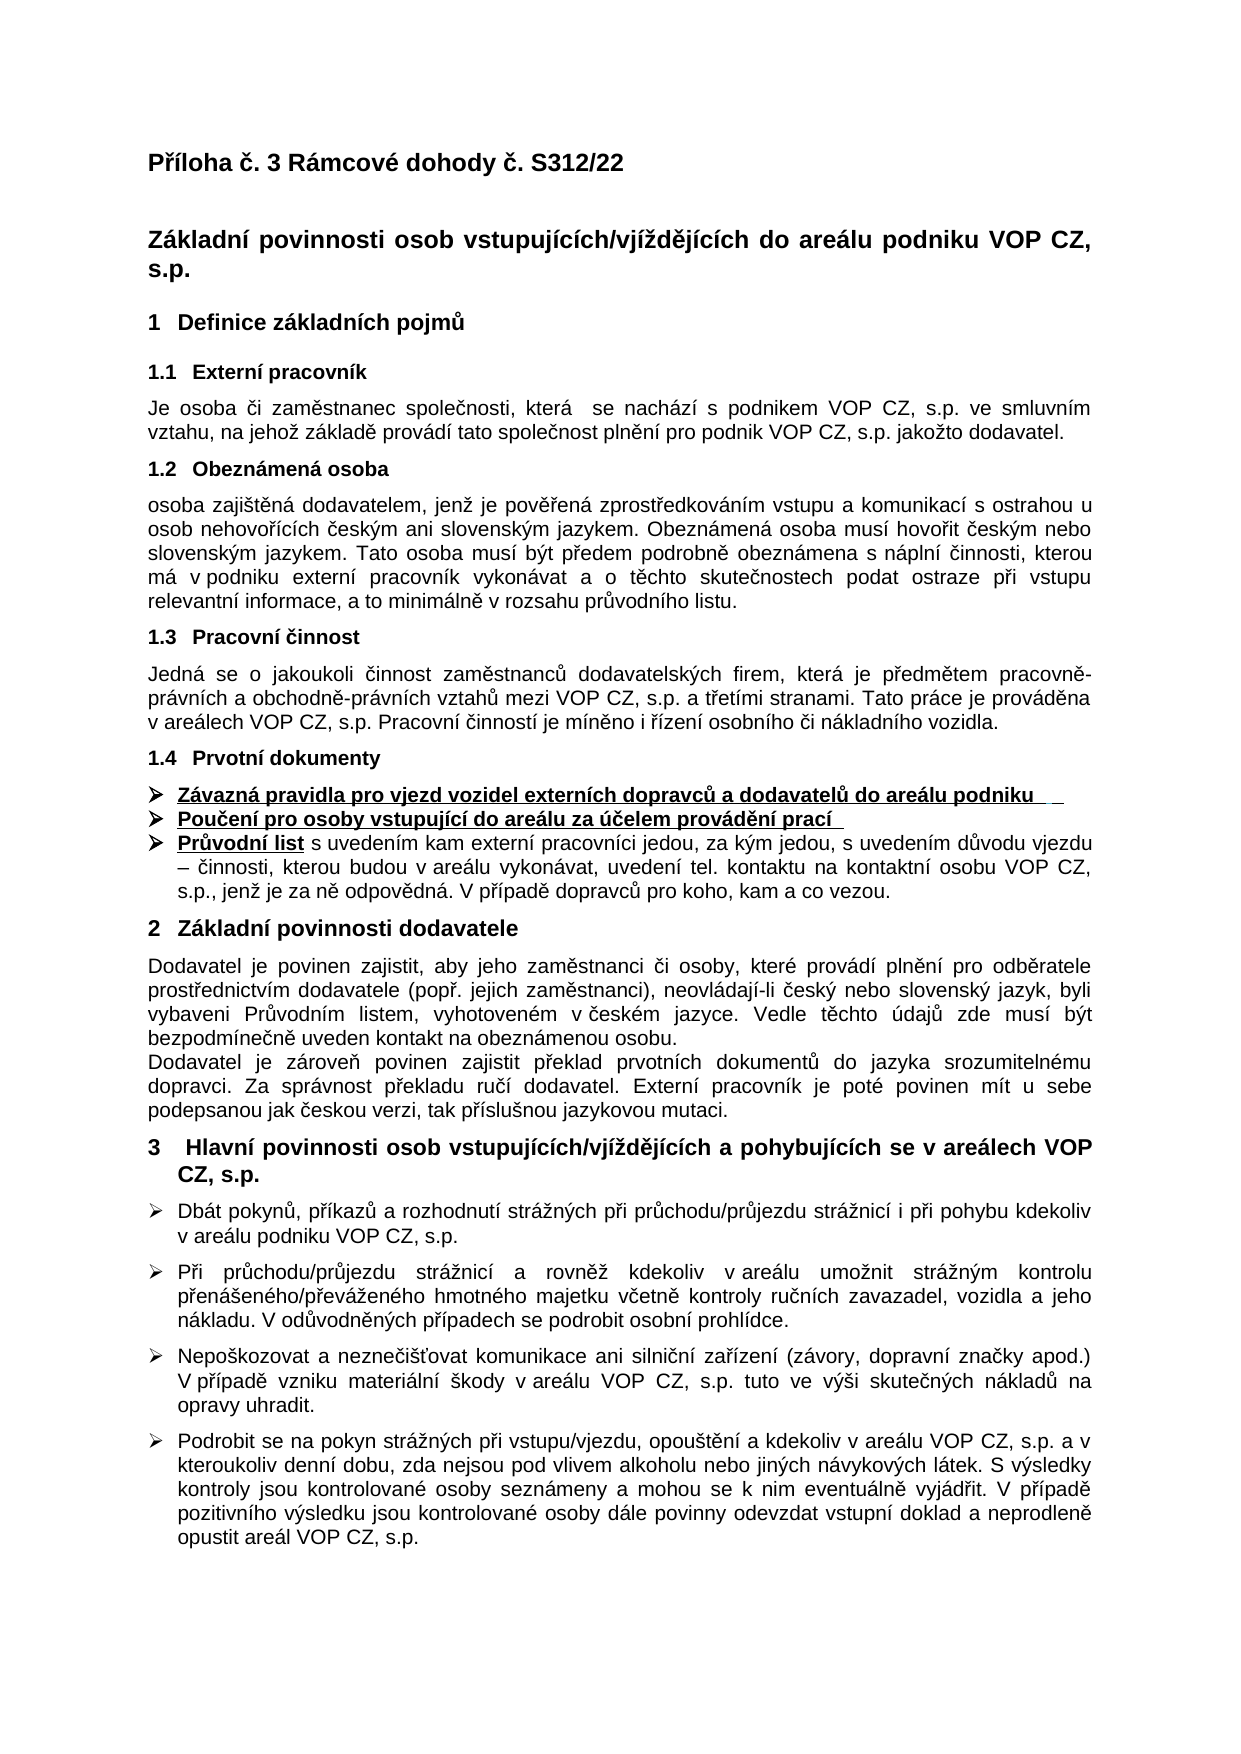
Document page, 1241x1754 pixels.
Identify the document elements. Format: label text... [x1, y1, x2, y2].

text Při průchodu/průjezdu strážnicí a rovněž kdekoliv v areálu umožnit strážným kontrolu přenášeného/převáženého hmotného majetku včetně kontroly ručních zavazadel, vozidla a jeho nákladu. V odůvodněných případech se podrobit osobní prohlídce. [148, 1260, 1093, 1332]
subtitle Základní povinnosti dodavatele [148, 915, 1093, 941]
subtitle Pracovní činnost [148, 625, 1093, 649]
text Dodavatel je zároveň povinen zajistit překlad prvotních dokumentů do jazyka srozumitelnému dopravci. Za správnost překladu ručí dodavatel. Externí pracovník je poté povinen mít u sebe podepsanou jak českou verzi, tak příslušnou jazykovou mutaci. [148, 1050, 1093, 1122]
text Podrobit se na pokyn strážných při vstupu/vjezdu, opouštění a kdekoliv v areálu VOP CZ, s.p. a v kteroukoliv denní dobu, zda nejsou pod vlivem alkoholu nebo jiných návykových látek. S výsledky kontroly jsou kontrolované osoby seznámeny a mohou se k nim eventuálně vyjádřit. V případě pozitivního výsledku jsou kontrolované osoby dále povinny odevzdat vstupní doklad a neprodleně opustit areál VOP CZ, s.p. [148, 1429, 1093, 1549]
subtitle Prvotní dokumenty [148, 746, 1093, 770]
text Závazná pravidla pro vjezd vozidel externích dopravců a dodavatelů do areálu podniku [148, 782, 1093, 807]
text osoba zajištěná dodavatelem, jenž je pověřená zprostředkováním vstupu a komunikací s ostrahou u osob nehovořících českým ani slovenským jazykem. Obeznámená osoba musí hovořit českým nebo slovenským jazykem. Tato osoba musí být předem podrobně obeznámena s náplní činnosti, kterou má v podniku externí pracovník vykonávat a o těchto skutečnostech podat ostraze při vstupu relevantní informace, a to minimálně v rozsahu průvodního listu. [148, 493, 1093, 613]
subtitle Externí pracovník [148, 359, 1093, 383]
subtitle Hlavní povinnosti osob vstupujících/vjíždějících a pohybujících se v areálech VOP CZ, s.p. [148, 1134, 1093, 1187]
text Dodavatel je povinen zajistit, aby jeho zaměstnanci či osoby, které provádí plnění pro odběratele prostřednictvím dodavatele (popř. jejich zaměstnanci), neovládají-li český nebo slovenský jazyk, byli vybaveni Průvodním listem, vyhotoveném v českém jazyce. Vedle těchto údajů zde musí být bezpodmínečně uveden kontakt na obeznámenou osobu. [148, 954, 1093, 1050]
subtitle Obeznámená osoba [148, 456, 1093, 480]
text Základní povinnosti osob vstupujících/vjíždějících do areálu podniku VOP CZ, s.p. [148, 225, 1093, 283]
text Je osoba či zaměstnanec společnosti, která se nachází s podnikem VOP CZ, s.p. ve smluvním vztahu, na jehož základě provádí tato společnost plnění pro podnik VOP CZ, s.p. jakožto dodavatel. [148, 396, 1093, 444]
text Příloha č. 3 Rámcové dohody č. S312/22 [148, 148, 1093, 176]
text Průvodní list s uvedením kam externí pracovníci jedou, za kým jedou, s uvedením důvodu vjezdu – činnosti, kterou budou v areálu vykonávat, uvedení tel. kontaktu na kontaktní osobu VOP CZ, s.p., jenž je za ně odpovědná. V případě dopravců pro koho, kam a co vezou. [148, 831, 1093, 903]
text Poučení pro osoby vstupující do areálu za účelem provádění prací [148, 807, 1093, 831]
text Nepoškozovat a neznečišťovat komunikace ani silniční zařízení (závory, dopravní značky apod.) V případě vzniku materiální škody v areálu VOP CZ, s.p. tuto ve výši skutečných nákladů na opravy uhradit. [148, 1344, 1093, 1416]
text Dbát pokynů, příkazů a rozhodnutí strážných při průchodu/průjezdu strážnicí i při pohybu kdekoliv v areálu podniku VOP CZ, s.p. [148, 1199, 1093, 1247]
text Jedná se o jakoukoli činnost zaměstnanců dodavatelských firem, která je předmětem pracovně-právních a obchodně-právních vztahů mezi VOP CZ, s.p. a třetími stranami. Tato práce je prováděna v areálech VOP CZ, s.p. Pracovní činností je míněno i řízení osobního či nákladního vozidla. [148, 662, 1093, 733]
subtitle Definice základních pojmů [148, 309, 1093, 336]
